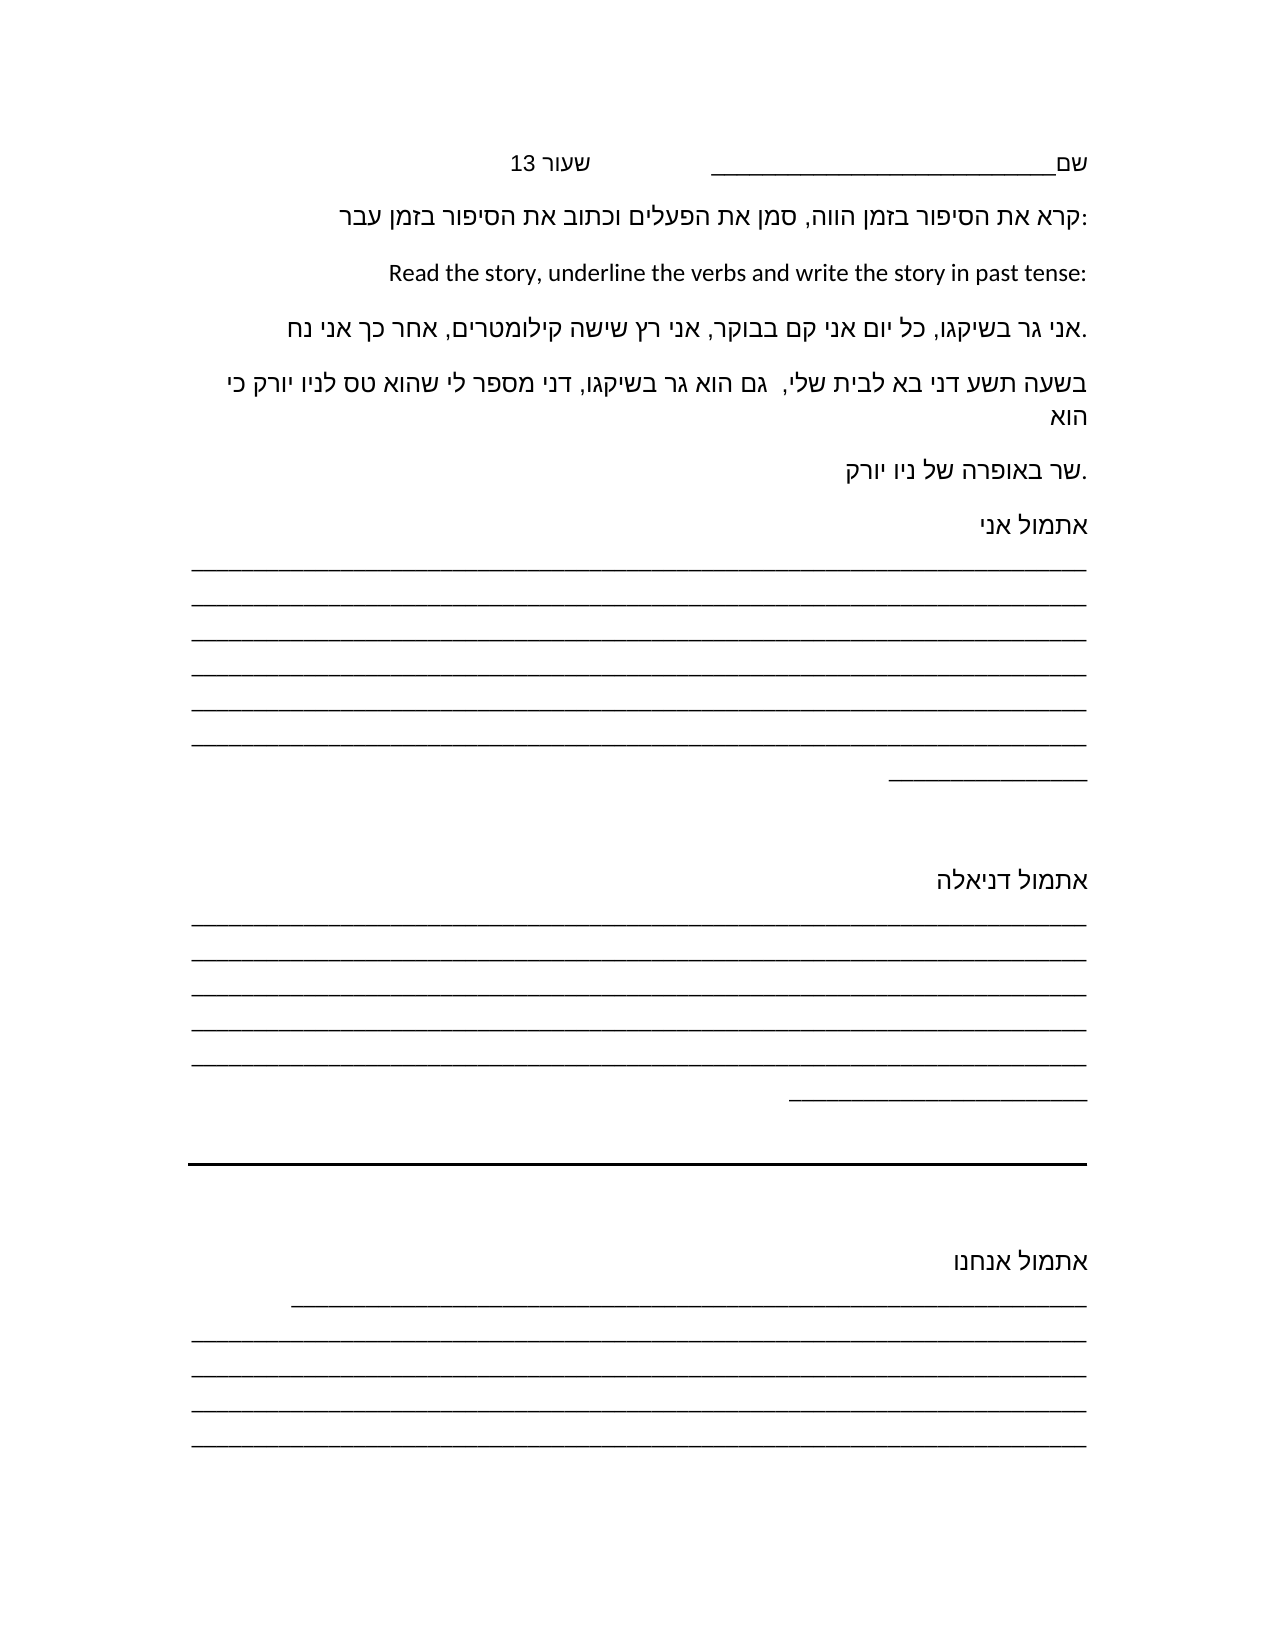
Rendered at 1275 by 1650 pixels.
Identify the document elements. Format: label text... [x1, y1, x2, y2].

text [187, 1247, 1087, 1451]
text אתמול דניאלה ________________________________________________________________________________________________________________________________________________________________________________________________________________________________________________________________________________________________________________________________________________________________________________________________ [187, 866, 1087, 1105]
text Read the story, underline the verbs and write the story in past tense: [187, 257, 1087, 287]
text קרא את הסיפור בזמן הווה, סמן את הפעלים וכתוב את הסיפור בזמן עבר: [187, 201, 1087, 232]
text בשעה תשע דני בא לבית שלי, גם הוא גר בשיקגו, דני מספר לי שהוא טס לניו יורק כי הוא [187, 368, 1087, 430]
text שר באופרה של ניו יורק. [187, 455, 1087, 486]
text אני גר בשיקגו, כל יום אני קם בבוקר, אני רץ שישה קילומטרים, אחר כך אני נח. [187, 313, 1087, 343]
text אתמול אני ________________________________________________________________________________________________________________________________________________________________________________________________________________________________________________________________________________________________________________________________________________________________________________________________________________________________________________________________ [187, 511, 1087, 785]
text שם___________________________ שעור 13 [187, 150, 1087, 176]
